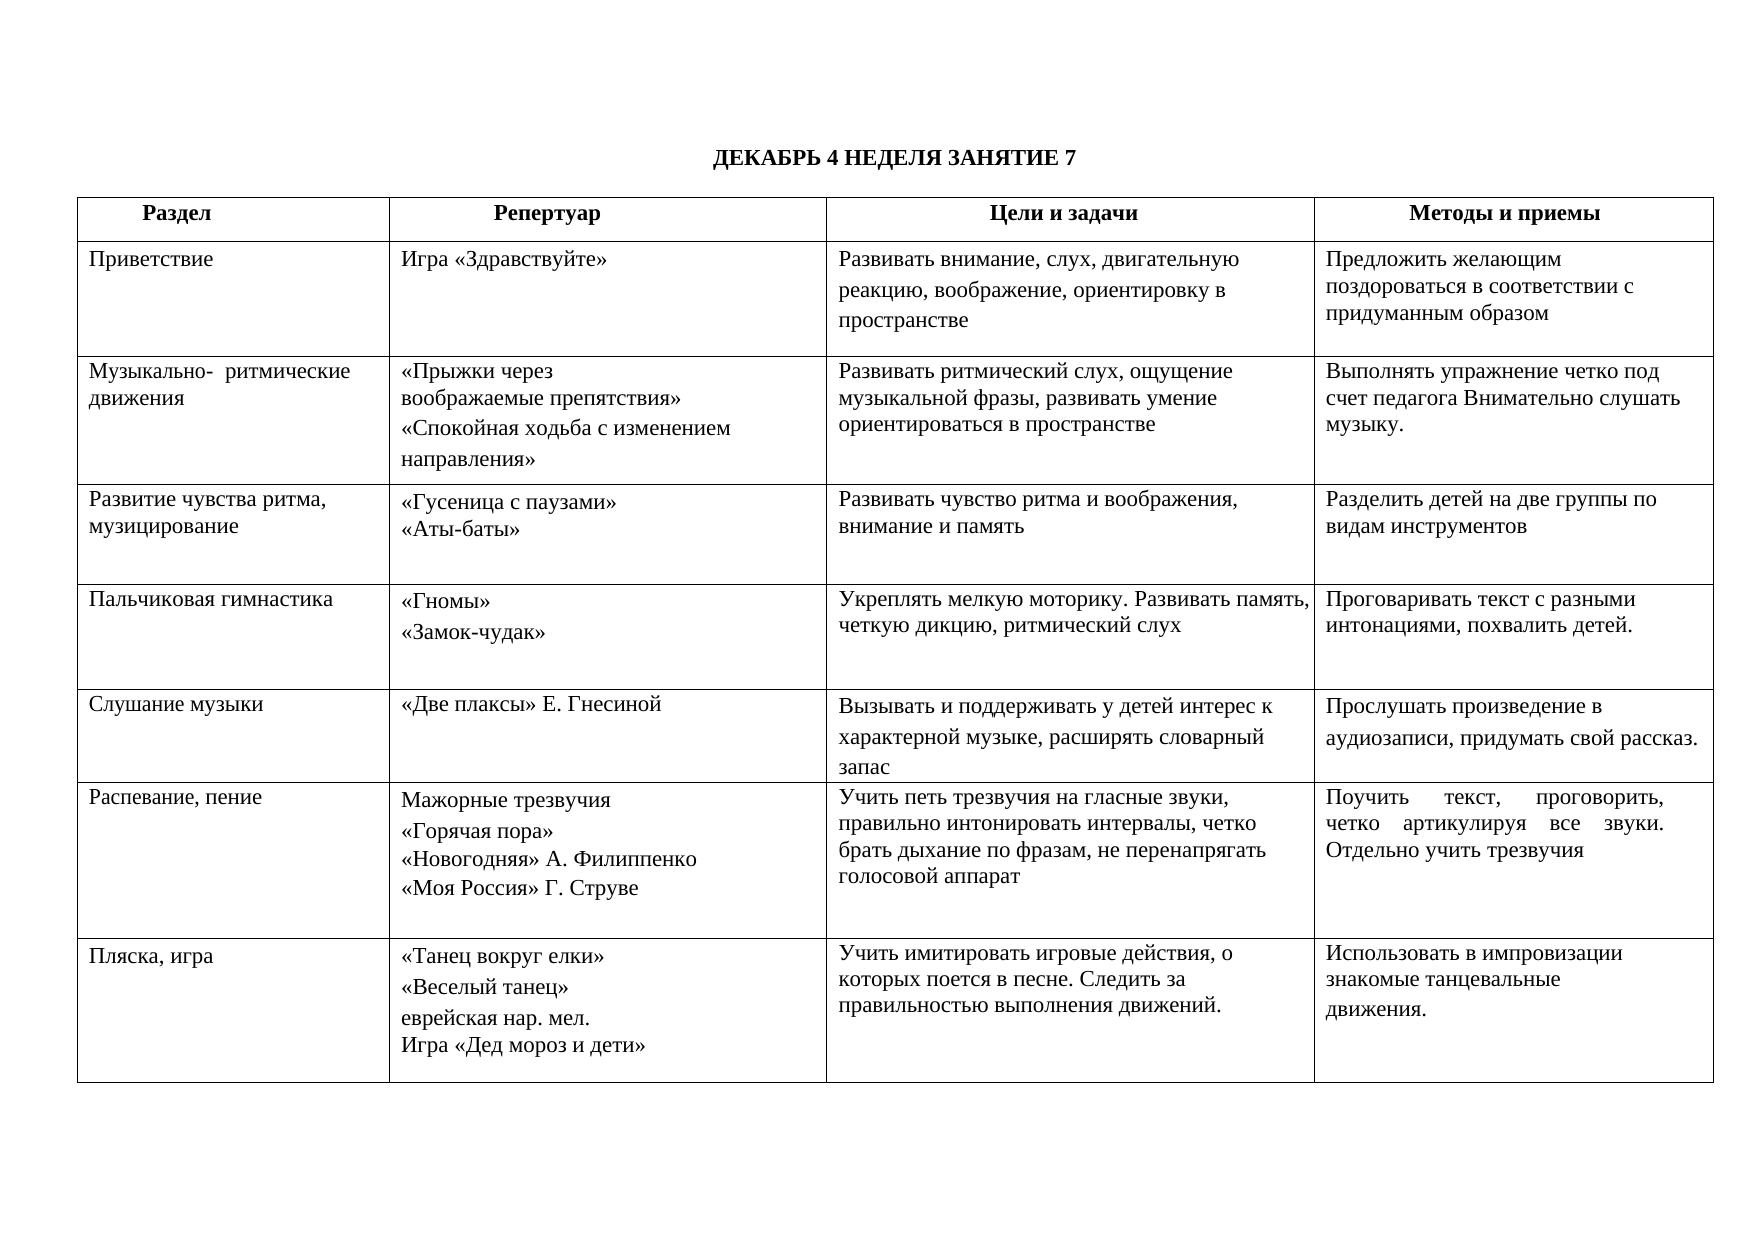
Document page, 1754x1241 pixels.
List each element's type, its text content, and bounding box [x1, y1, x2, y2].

table_cell «Гусеница с паузами» «Аты-баты» [390, 485, 826, 584]
table_cell Развивать ритмический слух, ощущение музыкальной фразы, развивать умение ориентироваться в пространстве [827, 357, 1314, 484]
table_cell Приветствие [78, 242, 389, 356]
table_cell Слушание музыки [78, 690, 389, 782]
table_cell Прослушать произведение в аудиозаписи, придумать свой рассказ. [1315, 690, 1713, 782]
table_cell Учить петь трезвучия на гласные звуки, правильно интонировать интервалы, четко брать дыхание по фразам, не перенапрягать голосовой аппарат [827, 783, 1314, 938]
table_cell Игра «Здравствуйте» [390, 242, 826, 356]
table_cell Использовать в импровизации знакомые танцевальные движения. [1315, 939, 1713, 1082]
table_cell Разделить детей на две группы по видам инструментов [1315, 485, 1713, 584]
table_cell «Танец вокруг елки» «Веселый танец» еврейская нар. мел. Игра «Дед мороз и дети» [390, 939, 826, 1082]
table_cell Проговаривать текст с разными интонациями, похвалить детей. [1315, 585, 1713, 689]
table_header Методы и приемы [1315, 198, 1713, 241]
table_cell Развитие чувства ритма, музицирование [78, 485, 389, 584]
table_cell «Гномы» «Замок-чудак» [390, 585, 826, 689]
table_cell Укреплять мелкую моторику. Развивать память, четкую дикцию, ритмический слух [827, 585, 1314, 689]
table_cell Вызывать и поддерживать у детей интерес к характерной музыке, расширять словарный запас [827, 690, 1314, 782]
table_cell Мажорные трезвучия «Горячая пора» «Новогодняя» А. Филиппенко «Моя Россия» Г. Струве [390, 783, 826, 938]
text ДЕКАБРЬ 4 НЕДЕЛЯ ЗАНЯТИЕ 7 [64, 144, 1725, 170]
table_cell «Две плаксы» Е. Гнесиной [390, 690, 826, 782]
table_cell Развивать внимание, слух, двигательную реакцию, воображение, ориентировку в пространстве [827, 242, 1314, 356]
table_cell Музыкально- ритмические движения [78, 357, 389, 484]
table_cell Предложить желающим поздороваться в соответствии с придуманным образом [1315, 242, 1713, 356]
table_header Репертуар [390, 198, 826, 241]
table_cell Поучить текст, проговорить, четко артикулируя все звуки. Отдельно учить трезвучия [1315, 783, 1713, 938]
table_cell Пляска, игра [78, 939, 389, 1082]
table_cell Учить имитировать игровые действия, о которых поется в песне. Следить за правильностью выполнения движений. [827, 939, 1314, 1082]
table_cell Выполнять упражнение четко под счет педагога Внимательно слушать музыку. [1315, 357, 1713, 484]
table_cell Распевание, пение [78, 783, 389, 938]
table_cell Развивать чувство ритма и воображения, внимание и память [827, 485, 1314, 584]
table_header Раздел [78, 198, 389, 241]
table_header Цели и задачи [827, 198, 1314, 241]
table_cell Пальчиковая гимнастика [78, 585, 389, 689]
table_cell «Прыжки через воображаемые препятствия» «Спокойная ходьба с изменением направления» [390, 357, 826, 484]
